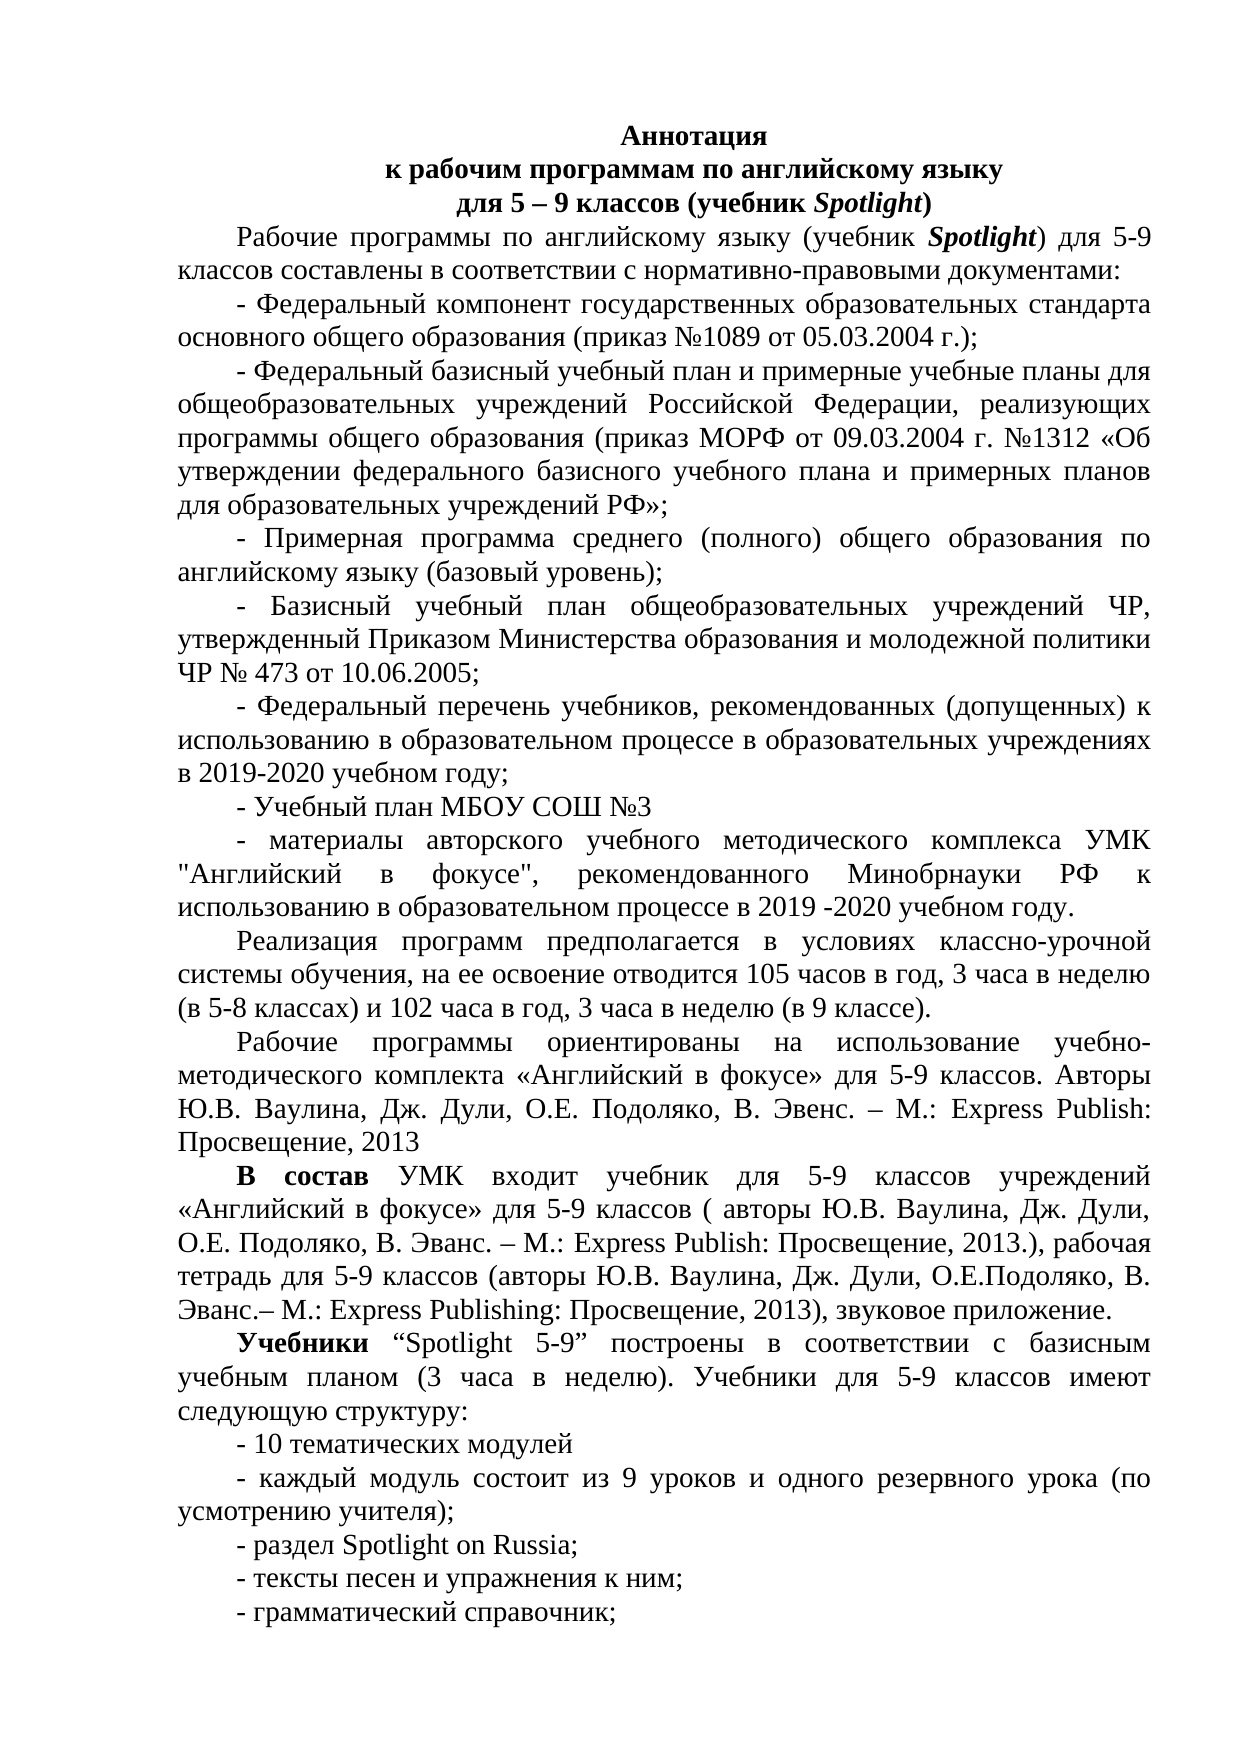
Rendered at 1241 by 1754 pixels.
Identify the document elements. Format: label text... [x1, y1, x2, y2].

text - Учебный план МБОУ СОШ №3 [177, 789, 1152, 822]
text Рабочие программы по английскому языку (учебник Spotlight) для 5-9 классов составлены в соответствии с нормативно-правовыми документами: [177, 219, 1152, 286]
text - тексты песен и упражнения к ним; [177, 1560, 1152, 1594]
text - Федеральный базисный учебный план и примерные учебные планы для общеобразовательных учреждений Российской Федерации, реализующих программы общего образования (приказ МОРФ от 09.03.2004 г. №1312 «Об утверждении федерального базисного учебного плана и примерных планов для образовательных учреждений РФ»; [177, 353, 1152, 521]
text Реализация программ предполагается в условиях классно-урочной системы обучения, на ее освоение отводится 105 часов в год, 3 часа в неделю (в 5-8 классах) и 102 часа в год, 3 часа в неделю (в 9 классе). [177, 923, 1152, 1024]
text - Базисный учебный план общеобразовательных учреждений ЧР, утвержденный Приказом Министерства образования и молодежной политики ЧР № 473 от 10.06.2005; [177, 588, 1152, 688]
text - Федеральный перечень учебников, рекомендованных (допущенных) к использованию в образовательном процессе в образовательных учреждениях в 2019-2020 учебном году; [177, 688, 1152, 789]
text - раздел Spotlight on Russia; [177, 1527, 1152, 1560]
text - Примерная программа среднего (полного) общего образования по английскому языку (базовый уровень); [177, 521, 1152, 588]
text - 10 тематических модулей [177, 1426, 1152, 1460]
text для 5 – 9 классов (учебник Spotlight) [177, 185, 1152, 219]
text Рабочие программы ориентированы на использование учебно-методического комплекта «Английский в фокусе» для 5-9 классов. Авторы Ю.В. Ваулина, Дж. Дули, О.Е. Подоляко, В. Эвенс. – М.: Express Publish: Просвещение, 2013 [177, 1024, 1152, 1158]
text - грамматический справочник; [177, 1594, 1152, 1627]
text - материалы авторского учебного методического комплекса УМК "Английский в фокусе", рекомендованного Минобрнауки РФ к использованию в образовательном процессе в 2019 -2020 учебном году. [177, 822, 1152, 923]
text к рабочим программам по английскому языку [177, 152, 1152, 185]
text Учебники “Spotlight 5-9” построены в соответствии с базисным учебным планом (3 часа в неделю). Учебники для 5-9 классов имеют следующую структуру: [177, 1326, 1152, 1426]
text - Федеральный компонент государственных образовательных стандарта основного общего образования (приказ №1089 от 05.03.2004 г.); [177, 286, 1152, 353]
text - каждый модуль состоит из 9 уроков и одного резервного урока (по усмотрению учителя); [177, 1460, 1152, 1527]
text В состав УМК входит учебник для 5-9 классов учреждений «Английский в фокусе» для 5-9 классов ( авторы Ю.В. Ваулина, Дж. Дули, О.Е. Подоляко, В. Эванс. – М.: Express Publish: Просвещение, 2013.), рабочая тетрадь для 5-9 классов (авторы Ю.В. Ваулина, Дж. Дули, О.Е.Подоляко, В. Эванс.– М.: Express Publishing: Просвещение, 2013), звуковое приложение. [177, 1158, 1152, 1326]
text Аннотация [177, 118, 1152, 152]
